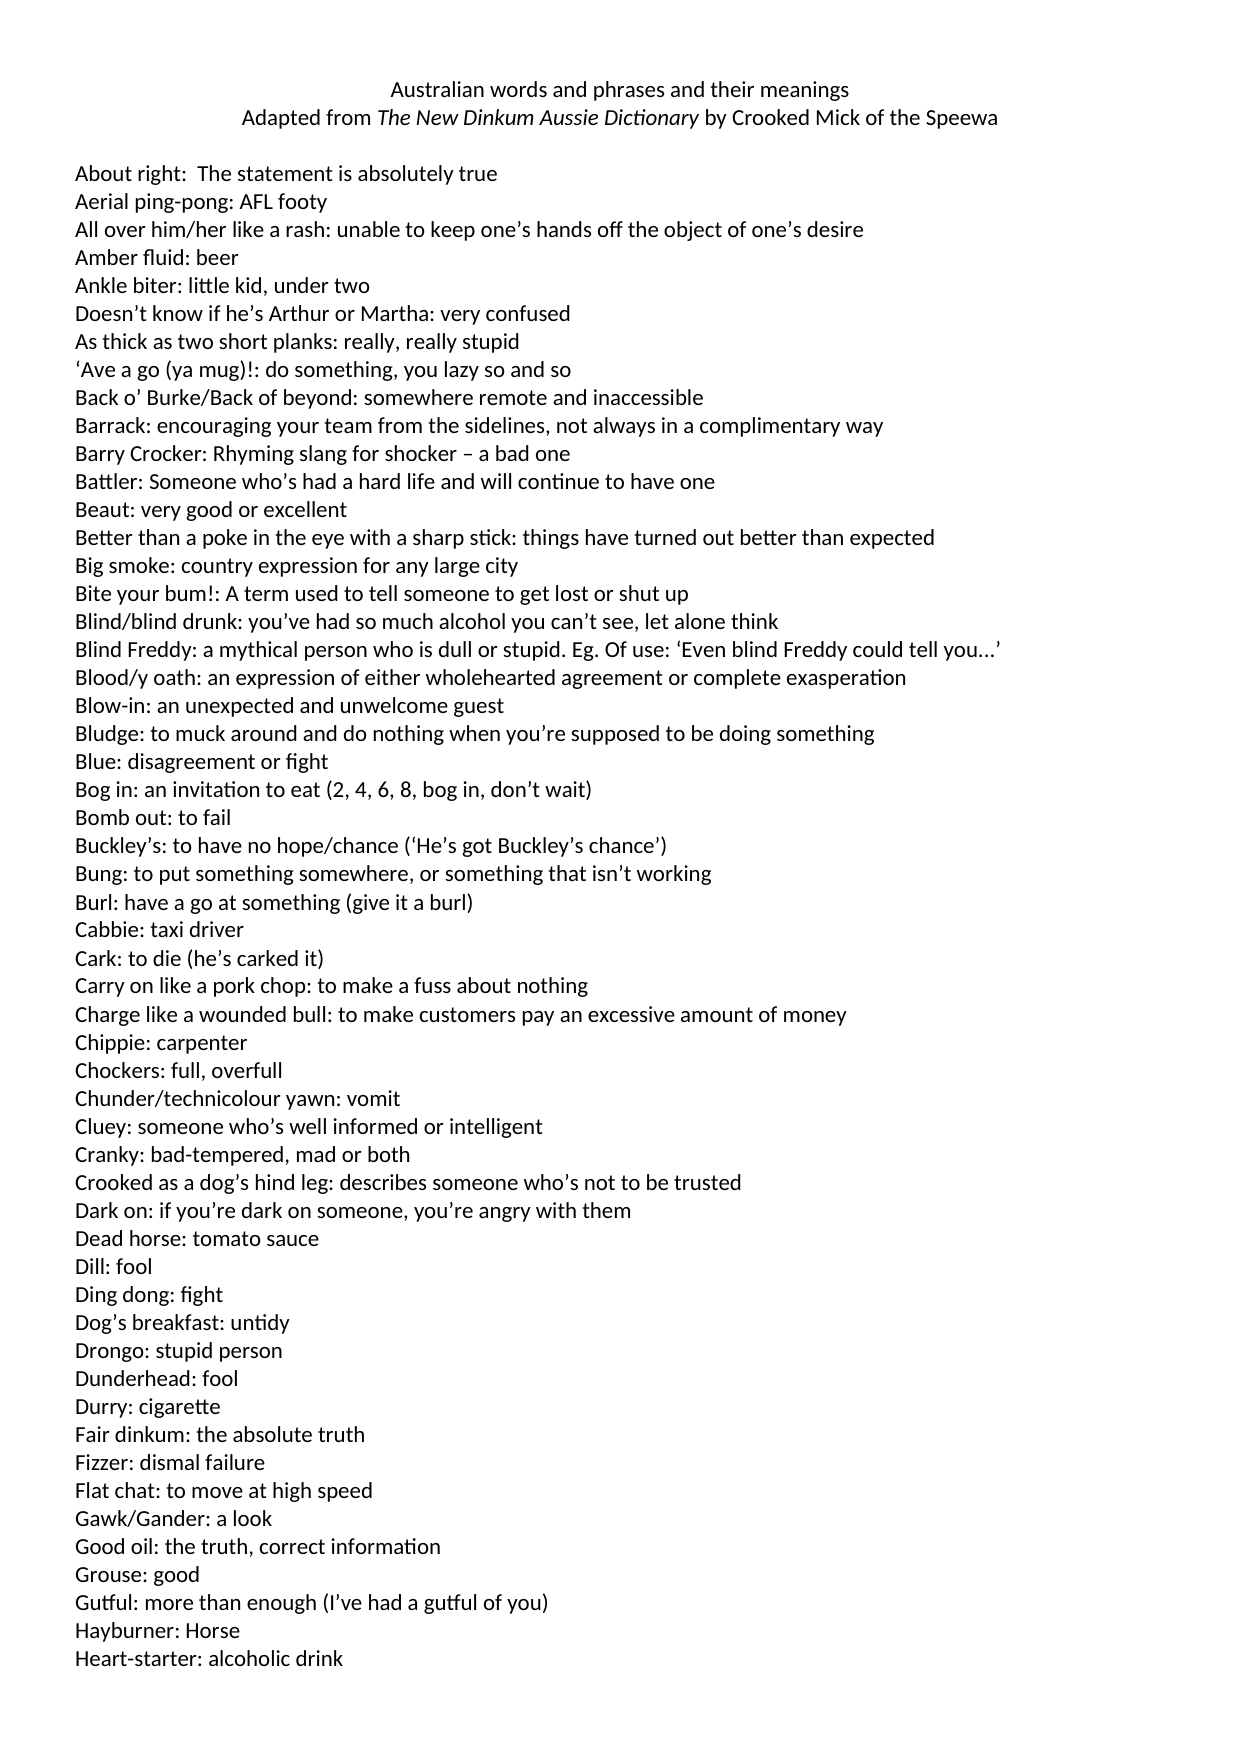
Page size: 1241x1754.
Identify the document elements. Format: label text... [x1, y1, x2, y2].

text As thick as two short planks: really, really stupid [75, 327, 1165, 355]
text Barry Crocker: Rhyming slang for shocker – a bad one [75, 439, 1165, 467]
text Chockers: full, overfull [75, 1056, 1165, 1084]
text Heart-starter: alcoholic drink [75, 1644, 1165, 1672]
text Doesn’t know if he’s Arthur or Martha: very confused [75, 299, 1165, 327]
text Dead horse: tomato sauce [75, 1224, 1165, 1252]
text Crooked as a dog’s hind leg: describes someone who’s not to be trusted [75, 1168, 1165, 1196]
text Back o’ Burke/Back of beyond: somewhere remote and inaccessible [75, 383, 1165, 411]
text Gutful: more than enough (I’ve had a gutful of you) [75, 1588, 1165, 1616]
text Chippie: carpenter [75, 1028, 1165, 1056]
text Bomb out: to fail [75, 803, 1165, 832]
text Dark on: if you’re dark on someone, you’re angry with them [75, 1196, 1165, 1224]
text Durry: cigarette [75, 1392, 1165, 1420]
text Gawk/Gander: a look [75, 1504, 1165, 1532]
text Fair dinkum: the absolute truth [75, 1420, 1165, 1448]
text Blood/y oath: an expression of either wholehearted agreement or complete exasperation [75, 663, 1165, 691]
text Good oil: the truth, correct information [75, 1532, 1165, 1560]
text Cluey: someone who’s well informed or intelligent [75, 1112, 1165, 1140]
text Battler: Someone who’s had a hard life and will continue to have one [75, 467, 1165, 495]
text Bludge: to muck around and do nothing when you’re supposed to be doing something [75, 719, 1165, 747]
text Blow-in: an unexpected and unwelcome guest [75, 691, 1165, 719]
text Aerial ping-pong: AFL footy [75, 187, 1165, 215]
text Dog’s breakfast: untidy [75, 1308, 1165, 1336]
text Drongo: stupid person [75, 1336, 1165, 1364]
text Hayburner: Horse [75, 1616, 1165, 1644]
text Dunderhead: fool [75, 1364, 1165, 1392]
text Fizzer: dismal failure [75, 1448, 1165, 1476]
text Cark: to die (he’s carked it) [75, 944, 1165, 972]
text Buckley’s: to have no hope/chance (‘He’s got Buckley’s chance’) [75, 832, 1165, 859]
text Blue: disagreement or fight [75, 747, 1165, 776]
text Dill: fool [75, 1252, 1165, 1280]
text Grouse: good [75, 1560, 1165, 1588]
text Cabbie: taxi driver [75, 916, 1165, 944]
text Barrack: encouraging your team from the sidelines, not always in a complimentary way [75, 411, 1165, 439]
text Bite your bum!: A term used to tell someone to get lost or shut up [75, 579, 1165, 607]
text Chunder/technicolour yawn: vomit [75, 1084, 1165, 1112]
text Australian words and phrases and their meanings [75, 75, 1165, 103]
text About right: The statement is absolutely true [75, 159, 1165, 187]
text Carry on like a pork chop: to make a fuss about nothing [75, 972, 1165, 1000]
text Blind Freddy: a mythical person who is dull or stupid. Eg. Of use: ‘Even blind Freddy could tell you...’ [75, 635, 1165, 663]
text All over him/her like a rash: unable to keep one’s hands off the object of one’s desire [75, 215, 1165, 243]
text Amber fluid: beer [75, 243, 1165, 271]
text Bog in: an invitation to eat (2, 4, 6, 8, bog in, don’t wait) [75, 776, 1165, 803]
text Blind/blind drunk: you’ve had so much alcohol you can’t see, let alone think [75, 607, 1165, 635]
text Beaut: very good or excellent [75, 495, 1165, 523]
text Bung: to put something somewhere, or something that isn’t working [75, 859, 1165, 888]
text Charge like a wounded bull: to make customers pay an excessive amount of money [75, 1000, 1165, 1028]
text Flat chat: to move at high speed [75, 1476, 1165, 1504]
text Ding dong: fight [75, 1280, 1165, 1308]
text ‘Ave a go (ya mug)!: do something, you lazy so and so [75, 355, 1165, 383]
text Burl: have a go at something (give it a burl) [75, 888, 1165, 916]
text Cranky: bad-tempered, mad or both [75, 1140, 1165, 1168]
text Ankle biter: little kid, under two [75, 271, 1165, 299]
text Adapted from The New Dinkum Aussie Dictionary by Crooked Mick of the Speewa [75, 103, 1165, 131]
text Better than a poke in the eye with a sharp stick: things have turned out better than expected [75, 523, 1165, 551]
text Big smoke: country expression for any large city [75, 551, 1165, 579]
